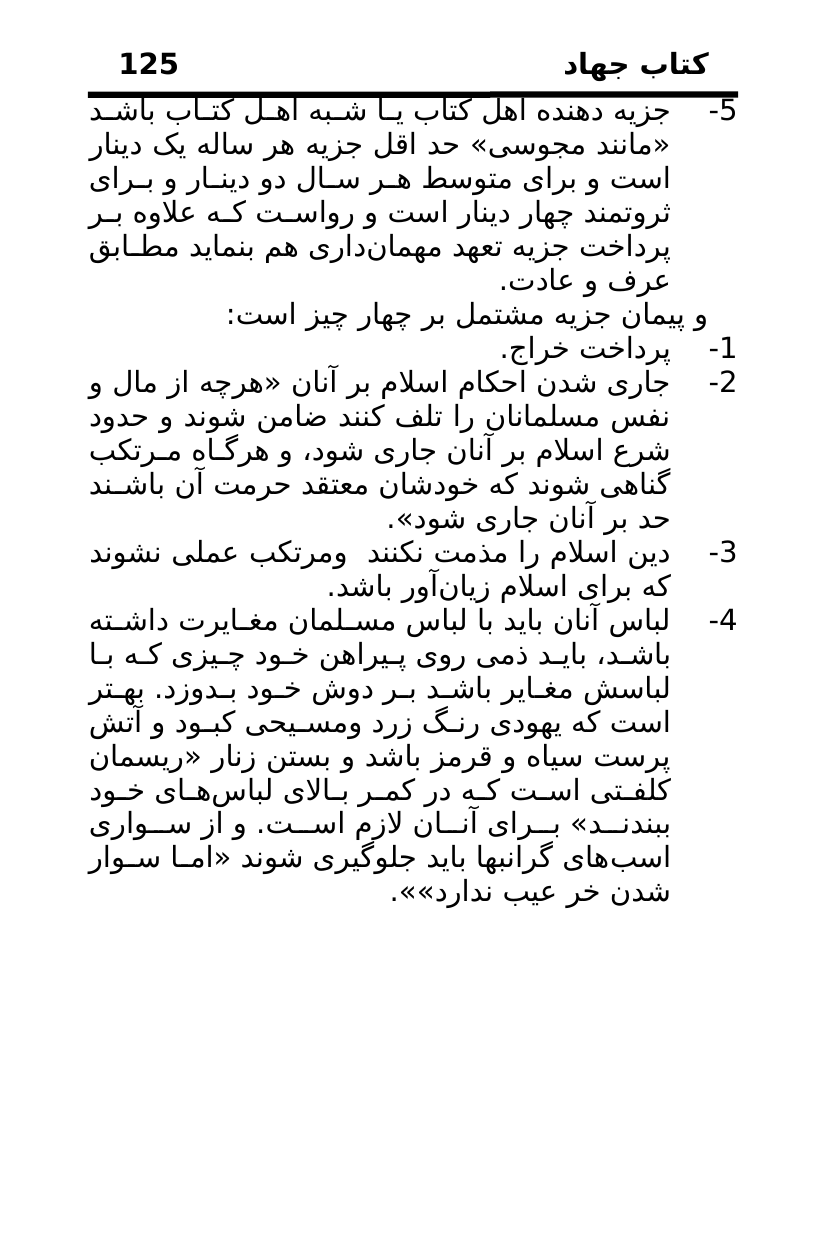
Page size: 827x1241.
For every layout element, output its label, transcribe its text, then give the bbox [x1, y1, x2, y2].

list دین اسلام را مذمت نکنند ومرتکب عملی نشوند که برای اسلام زیان‌آور باشد. [89, 535, 708, 603]
list پرداخت خراج. [89, 331, 708, 365]
text و پیمان جزیه مشتمل بر چهار چیز است: [89, 297, 738, 331]
list جزیه دهنده اهل کتاب یا شبه اهل کتاب باشد «مانند مجوسی» حد اقل جزیه هر ساله یک دینار است و برای متوسط هر سال دو دینار و برای ثروتمند چهار دینار است و رواست که علاوه بر پرداخت جزیه تعهد مهمان‌داری هم بنماید مطابق عرف و عادت. [89, 94, 708, 297]
list جاری شدن احکام اسلام بر آنان «هرچه از مال و نفس مسلمانان را تلف کنند ضامن شوند و حدود شرع اسلام بر آنان جاری شود، و هرگاه مرتکب گناهی شوند که خودشان معتقد حرمت آن باشند حد بر آنان جاری شود». [89, 365, 708, 535]
list لباس آنان باید با لباس مسلمان مغایرت داشته باشد، باید ذمی روی پیراهن خود چیزی که با لباسش مغایر باشد بر دوش خود بدوزد. بهتر است که یهودی رنگ زرد ومسیحی کبود و آتش پرست سیاه و قرمز باشد و بستن زنار «ریسمان کلفتی است که در کمر بالای لباس‌های خود ببندند» برای آنان لازم است. و از سواری اسب‌های گرانبها باید جلوگیری شوند «اما سوار شدن خر عیب ندارد»». [89, 603, 708, 909]
